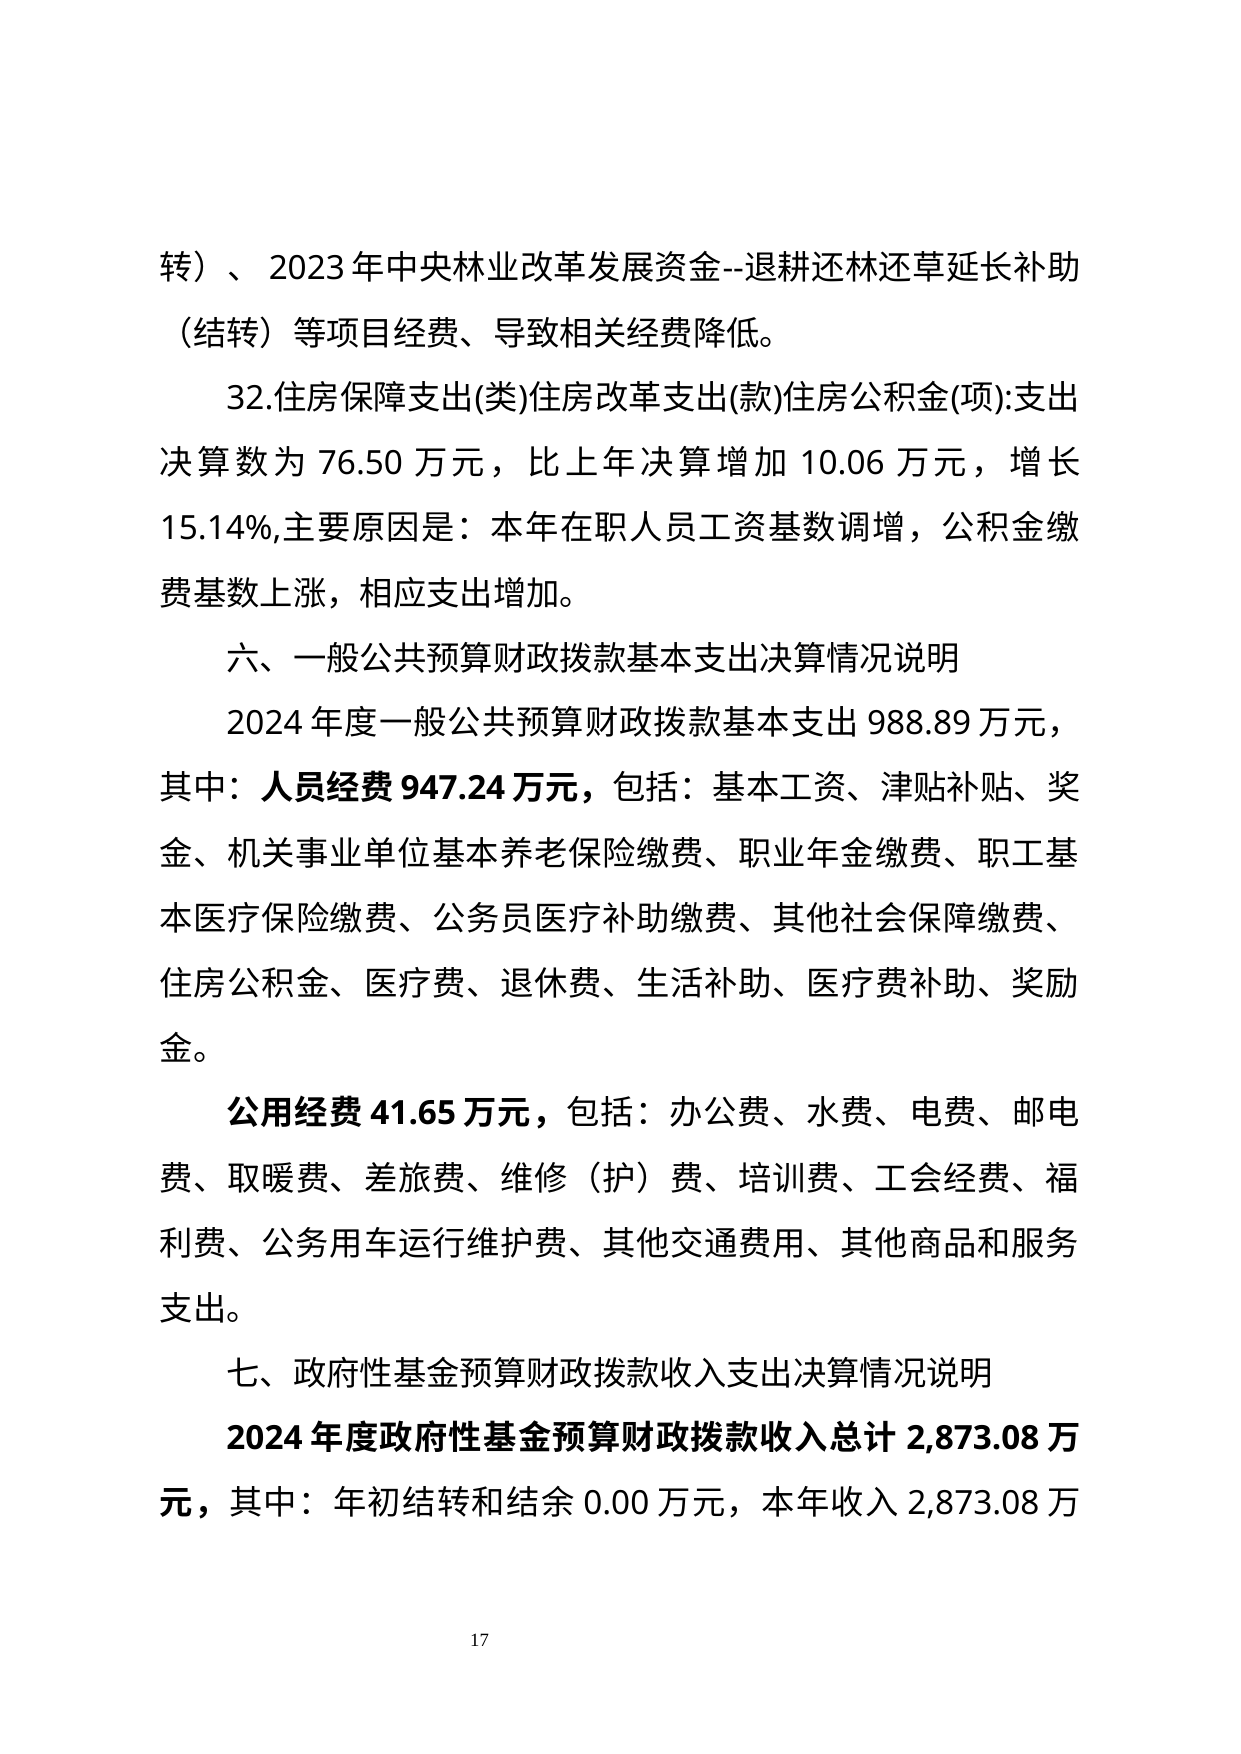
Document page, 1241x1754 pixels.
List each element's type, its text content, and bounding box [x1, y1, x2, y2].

text 六、一般公共预算财政拨款基本支出决算情况说明 [159, 623, 1081, 688]
text 2024年度一般公共预算财政拨款基本支出988.89万元，其中：人员经费947.24万元，包括：基本工资、津贴补贴、奖金、机关事业单位基本养老保险缴费、职业年金缴费、职工基本医疗保险缴费、公务员医疗补助缴费、其他社会保障缴费、住房公积金、医疗费、退休费、生活补助、医疗费补助、奖励金。 [159, 688, 1081, 1078]
text 32.住房保障支出(类)住房改革支出(款)住房公积金(项):支出决算数为76.50万元，比上年决算增加10.06万元，增长15.14%,主要原因是：本年在职人员工资基数调增，公积金缴费基数上涨，相应支出增加。 [159, 363, 1081, 623]
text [159, 1403, 1081, 1533]
text 公用经费41.65万元，包括：办公费、水费、电费、邮电费、取暖费、差旅费、维修（护）费、培训费、工会经费、福利费、公务用车运行维护费、其他交通费用、其他商品和服务支出。 [159, 1078, 1081, 1338]
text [159, 233, 1081, 363]
text 七、政府性基金预算财政拨款收入支出决算情况说明 [159, 1338, 1081, 1403]
